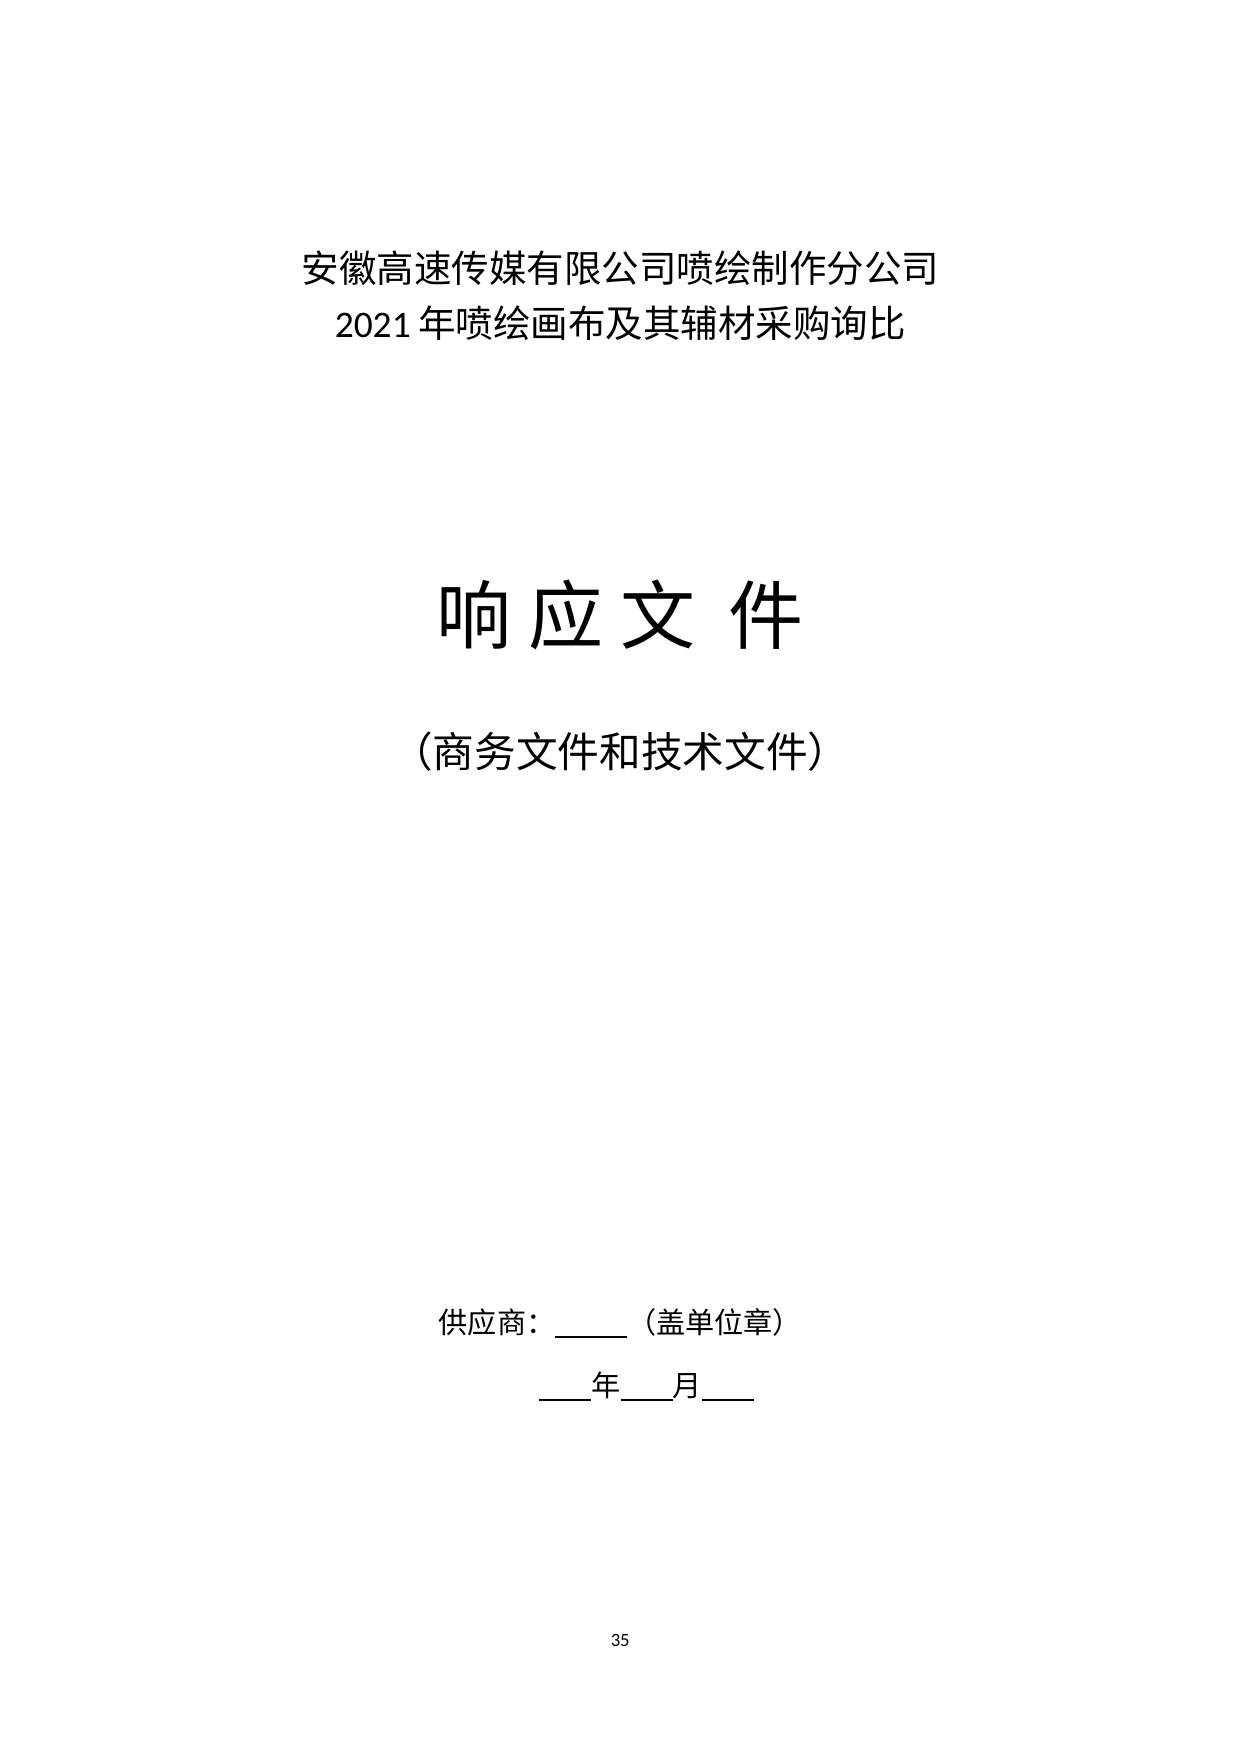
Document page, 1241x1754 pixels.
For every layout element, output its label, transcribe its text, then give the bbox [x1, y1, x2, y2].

text 供应商： （盖单位章） [148, 1299, 1092, 1342]
text 年 月 [148, 1363, 1092, 1405]
text 响 应 文 件 [148, 556, 1092, 665]
text 安徽高速传媒有限公司喷绘制作分公司 [148, 239, 1092, 294]
text 2021年喷绘画布及其辅材采购询比 [148, 294, 1092, 348]
text （商务文件和技术文件） [148, 719, 1092, 780]
